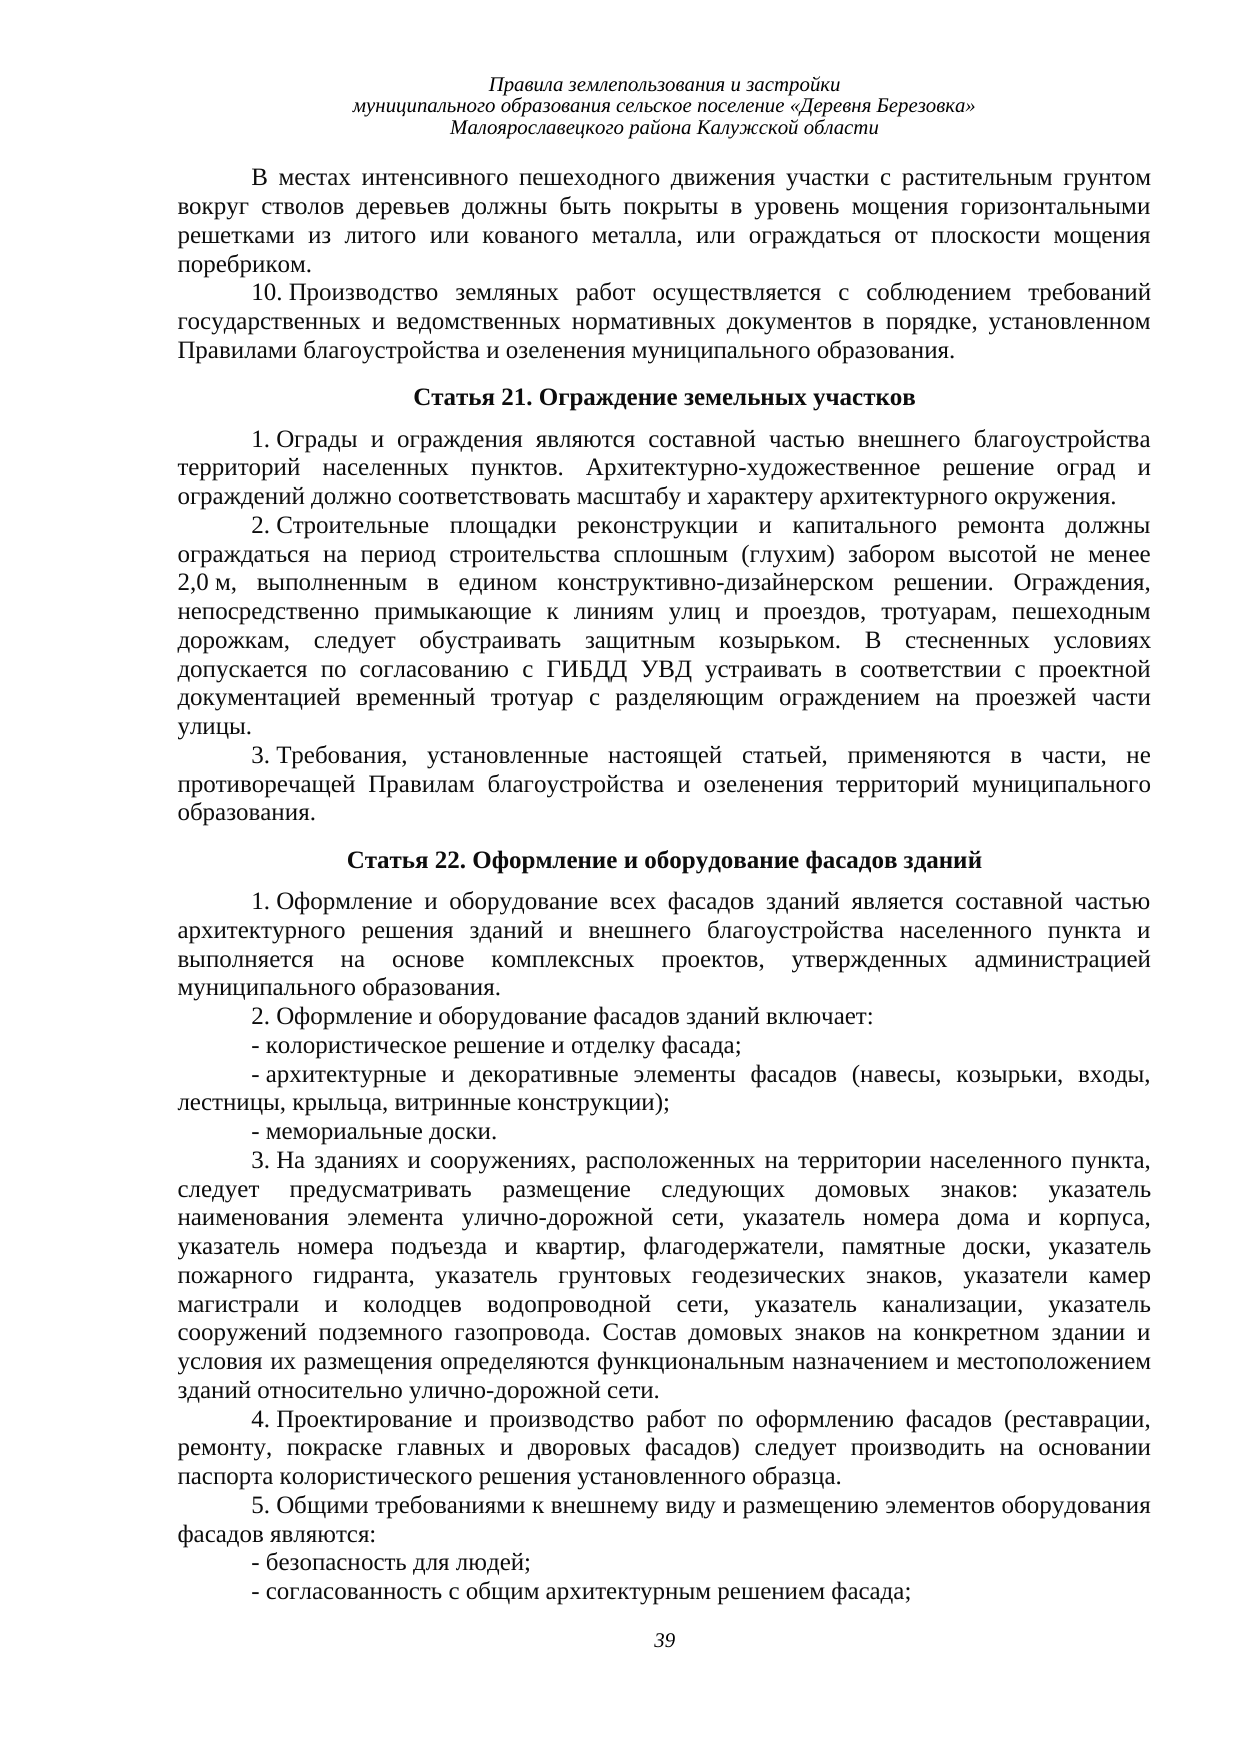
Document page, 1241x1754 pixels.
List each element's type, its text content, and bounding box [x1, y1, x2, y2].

text 3. На зданиях и сооружениях, расположенных на территории населенного пункта, следует предусматривать размещение следующих домовых знаков: указатель наименования элемента улично-дорожной сети, указатель номера дома и корпуса, указатель номера подъезда и квартир, флагодержатели, памятные доски, указатель пожарного гидранта, указатель грунтовых геодезических знаков, указатели камер магистрали и колодцев водопроводной сети, указатель канализации, указатель сооружений подземного газопровода. Состав домовых знаков на конкретном здании и условия их размещения определяются функциональным назначением и местоположением зданий относительно улично-дорожной сети. [177, 1145, 1152, 1404]
text 4. Проектирование и производство работ по оформлению фасадов (реставрации, ремонту, покраске главных и дворовых фасадов) следует производить на основании паспорта колористического решения установленного образца. [177, 1404, 1152, 1490]
text В местах интенсивного пешеходного движения участки с растительным грунтом вокруг стволов деревьев должны быть покрыты в уровень мощения горизонтальными решетками из литого или кованого металла, или ограждаться от плоскости мощения поребриком. [177, 162, 1152, 277]
text 3. Требования, установленные настоящей статьей, применяются в части, не противоречащей Правилам благоустройства и озеленения территорий муниципального образования. [177, 740, 1152, 826]
text 10. Производство земляных работ осуществляется с соблюдением требований государственных и ведомственных нормативных документов в порядке, установленном Правилами благоустройства и озеленения муниципального образования. [177, 277, 1152, 364]
text 2. Оформление и оборудование фасадов зданий включает: [177, 1001, 1152, 1030]
text - согласованность с общим архитектурным решением фасада; [177, 1576, 1152, 1605]
subtitle Статья 21. Ограждение земельных участков [177, 382, 1152, 411]
text 5. Общими требованиями к внешнему виду и размещению элементов оборудования фасадов являются: [177, 1490, 1152, 1547]
text - архитектурные и декоративные элементы фасадов (навесы, козырьки, входы, лестницы, крыльца, витринные конструкции); [177, 1059, 1152, 1116]
text - колористическое решение и отделку фасада; [177, 1030, 1152, 1059]
text 1. Оформление и оборудование всех фасадов зданий является составной частью архитектурного решения зданий и внешнего благоустройства населенного пункта и выполняется на основе комплексных проектов, утвержденных администрацией муниципального образования. [177, 886, 1152, 1001]
subtitle Статья 22. Оформление и оборудование фасадов зданий [177, 845, 1152, 874]
text - безопасность для людей; [177, 1547, 1152, 1576]
text 1. Ограды и ограждения являются составной частью внешнего благоустройства территорий населенных пунктов. Архитектурно-художественное решение оград и ограждений должно соответствовать масштабу и характеру архитектурного окружения. [177, 424, 1152, 510]
text - мемориальные доски. [177, 1116, 1152, 1145]
text 2. Строительные площадки реконструкции и капитального ремонта должны ограждаться на период строительства сплошным (глухим) забором высотой не менее 2,0 м, выполненным в едином конструктивно-дизайнерском решении. Ограждения, непосредственно примыкающие к линиям улиц и проездов, тротуарам, пешеходным дорожкам, следует обустраивать защитным козырьком. В стесненных условиях допускается по согласованию с ГИБДД УВД устраивать в соответствии с проектной документацией временный тротуар с разделяющим ограждением на проезжей части улицы. [177, 510, 1152, 740]
